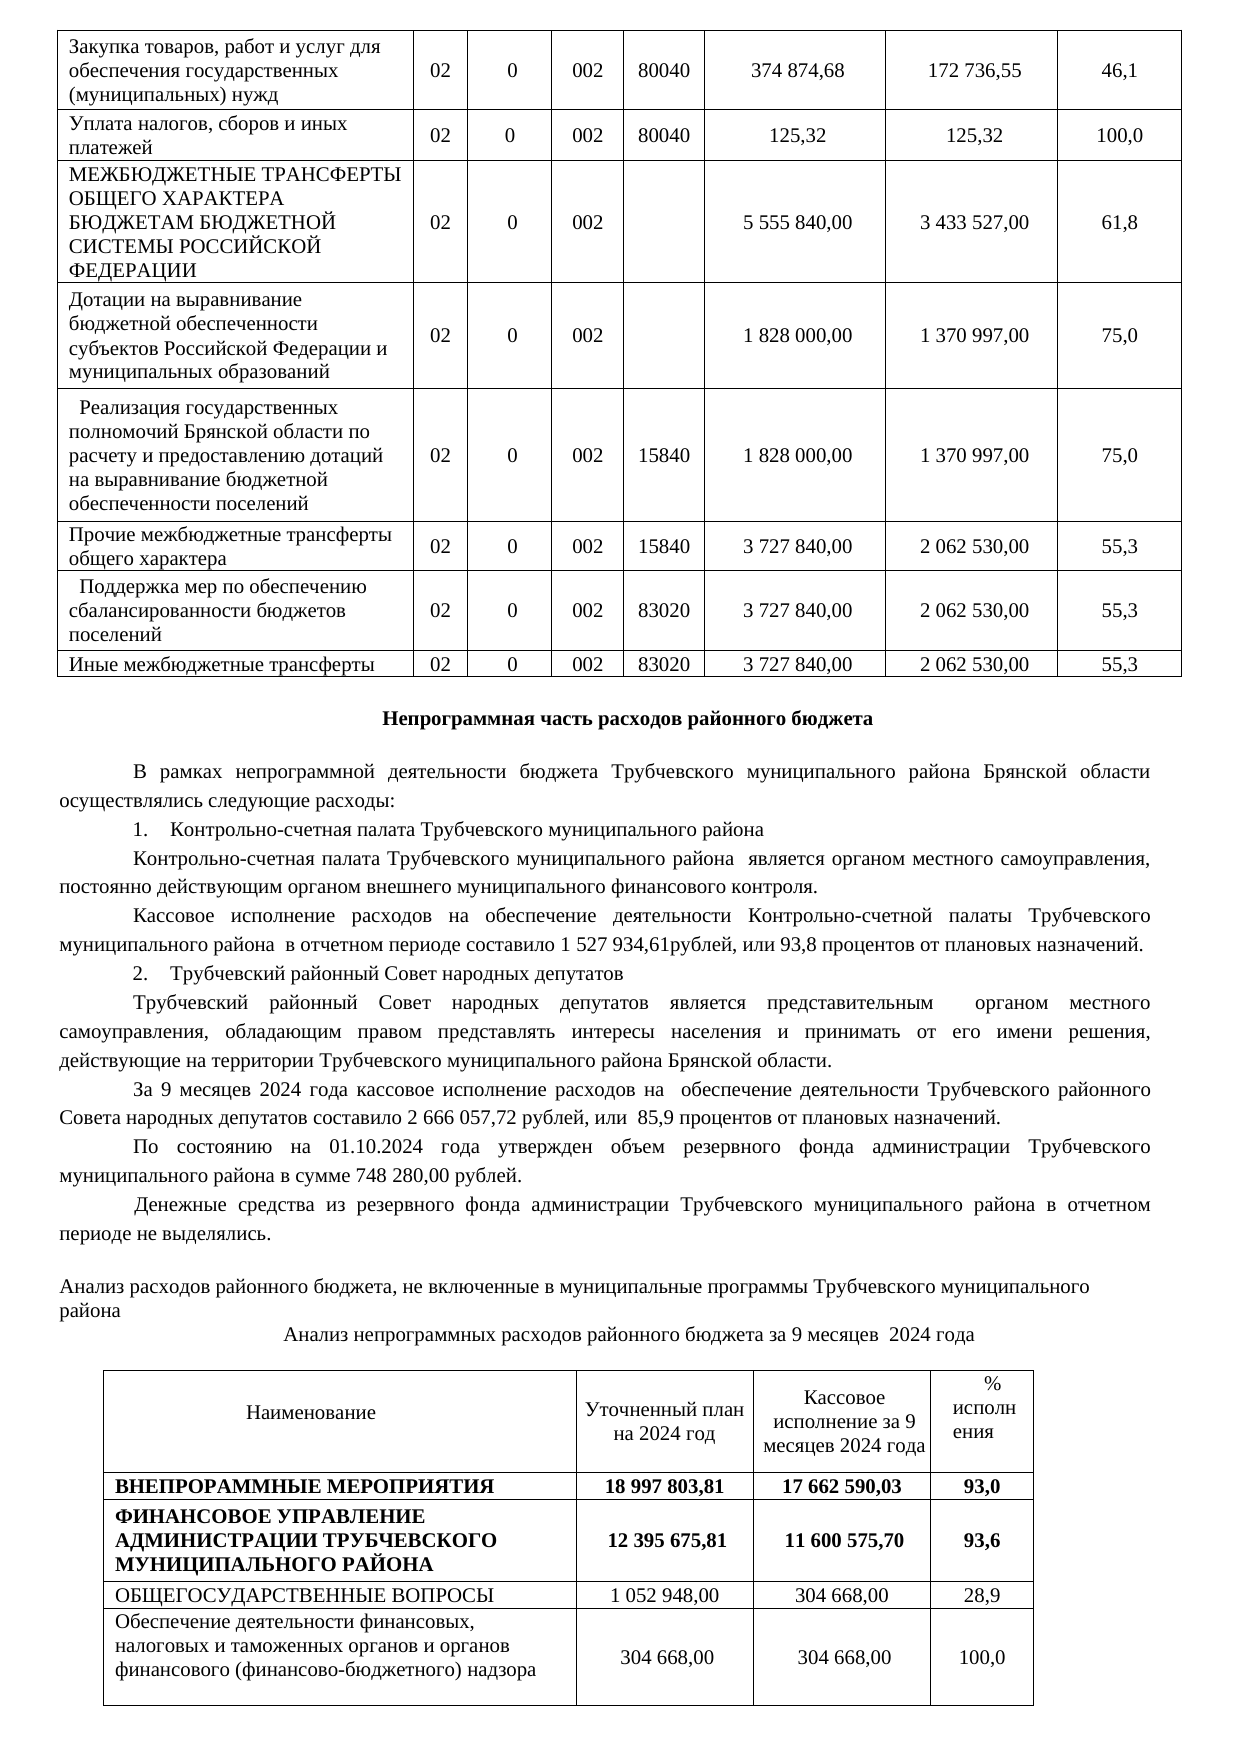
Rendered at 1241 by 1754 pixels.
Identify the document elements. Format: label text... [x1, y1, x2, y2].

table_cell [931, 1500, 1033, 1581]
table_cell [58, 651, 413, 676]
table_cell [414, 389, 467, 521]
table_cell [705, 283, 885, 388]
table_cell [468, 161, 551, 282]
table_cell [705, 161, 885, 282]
text Денежные средства из резервного фонда администрации Трубчевского муниципального района в отчетном периоде не выделялись. [59, 1192, 1152, 1245]
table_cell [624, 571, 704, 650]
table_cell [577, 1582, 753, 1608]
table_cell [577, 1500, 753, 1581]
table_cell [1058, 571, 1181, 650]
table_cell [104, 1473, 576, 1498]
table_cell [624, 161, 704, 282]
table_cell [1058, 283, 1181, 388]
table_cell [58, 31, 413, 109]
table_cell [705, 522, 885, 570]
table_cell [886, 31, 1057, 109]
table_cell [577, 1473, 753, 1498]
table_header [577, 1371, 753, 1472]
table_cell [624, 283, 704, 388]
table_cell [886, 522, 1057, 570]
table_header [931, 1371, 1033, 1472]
text Кассовое исполнение расходов на обеспечение деятельности Контрольно-счетной палаты Трубчевского муниципального района в отчетном периоде составило 1 527 934,61рублей, или 93,8 процентов от плановых назначений. [59, 903, 1152, 956]
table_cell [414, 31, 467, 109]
text Непрограммная часть расходов районного бюджета [59, 706, 1152, 730]
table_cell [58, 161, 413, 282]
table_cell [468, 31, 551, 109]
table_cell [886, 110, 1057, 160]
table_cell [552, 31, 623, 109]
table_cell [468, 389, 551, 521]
text По состоянию на 01.10.2024 года утвержден объем резервного фонда администрации Трубчевского муниципального района в сумме 748 280,00 рублей. [59, 1134, 1152, 1187]
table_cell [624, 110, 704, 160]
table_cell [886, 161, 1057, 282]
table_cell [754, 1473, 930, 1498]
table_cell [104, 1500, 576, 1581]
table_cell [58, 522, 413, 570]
text Трубчевский районный Совет народных депутатов является представительным органом местного самоуправления, обладающим правом представлять интересы населения и принимать от его имени решения, действующие на территории Трубчевского муниципального района Брянской области. [59, 990, 1152, 1072]
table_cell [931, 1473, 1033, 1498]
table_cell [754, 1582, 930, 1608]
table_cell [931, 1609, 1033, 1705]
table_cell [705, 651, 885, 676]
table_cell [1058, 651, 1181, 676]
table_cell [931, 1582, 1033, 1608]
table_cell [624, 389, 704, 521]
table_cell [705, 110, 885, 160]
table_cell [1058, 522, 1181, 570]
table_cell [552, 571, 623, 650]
text Контрольно-счетная палата Трубчевского муниципального района является органом местного самоуправления, постоянно действующим органом внешнего муниципального финансового контроля. [59, 846, 1152, 898]
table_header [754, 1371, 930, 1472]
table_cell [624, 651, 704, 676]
text Анализ расходов районного бюджета, не включенные в муниципальные программы Трубчевского муниципального района [59, 1274, 1152, 1322]
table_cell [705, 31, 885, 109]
list Контрольно-счетная палата Трубчевского муниципального района [132, 817, 1152, 841]
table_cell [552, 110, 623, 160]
text В рамках непрограммной деятельности бюджета Трубчевского муниципального района Брянской области осуществлялись следующие расходы: [59, 759, 1152, 812]
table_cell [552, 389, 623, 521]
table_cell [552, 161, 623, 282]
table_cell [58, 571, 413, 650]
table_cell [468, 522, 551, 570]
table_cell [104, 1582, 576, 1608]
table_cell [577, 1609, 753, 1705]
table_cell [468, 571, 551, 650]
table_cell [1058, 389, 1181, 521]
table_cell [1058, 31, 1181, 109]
text Анализ непрограммных расходов районного бюджета за 9 месяцев 2024 года [59, 1322, 1152, 1346]
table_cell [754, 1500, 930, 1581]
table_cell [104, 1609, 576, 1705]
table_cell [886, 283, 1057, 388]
list Трубчевский районный Совет народных депутатов [132, 961, 1152, 985]
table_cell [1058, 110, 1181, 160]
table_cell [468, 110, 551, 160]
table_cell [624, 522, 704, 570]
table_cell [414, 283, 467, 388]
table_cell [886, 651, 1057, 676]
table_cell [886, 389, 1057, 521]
text За 9 месяцев 2024 года кассовое исполнение расходов на обеспечение деятельности Трубчевского районного Совета народных депутатов составило 2 666 057,72 рублей, или 85,9 процентов от плановых назначений. [59, 1076, 1152, 1129]
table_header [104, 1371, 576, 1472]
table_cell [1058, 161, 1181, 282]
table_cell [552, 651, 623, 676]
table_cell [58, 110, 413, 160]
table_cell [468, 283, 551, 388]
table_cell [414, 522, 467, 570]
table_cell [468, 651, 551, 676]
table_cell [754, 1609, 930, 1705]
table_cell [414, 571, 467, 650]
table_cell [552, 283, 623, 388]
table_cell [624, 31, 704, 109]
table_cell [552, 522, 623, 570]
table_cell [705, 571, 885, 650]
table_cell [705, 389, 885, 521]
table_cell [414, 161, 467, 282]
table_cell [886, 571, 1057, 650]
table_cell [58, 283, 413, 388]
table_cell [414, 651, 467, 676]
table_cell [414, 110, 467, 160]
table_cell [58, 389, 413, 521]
